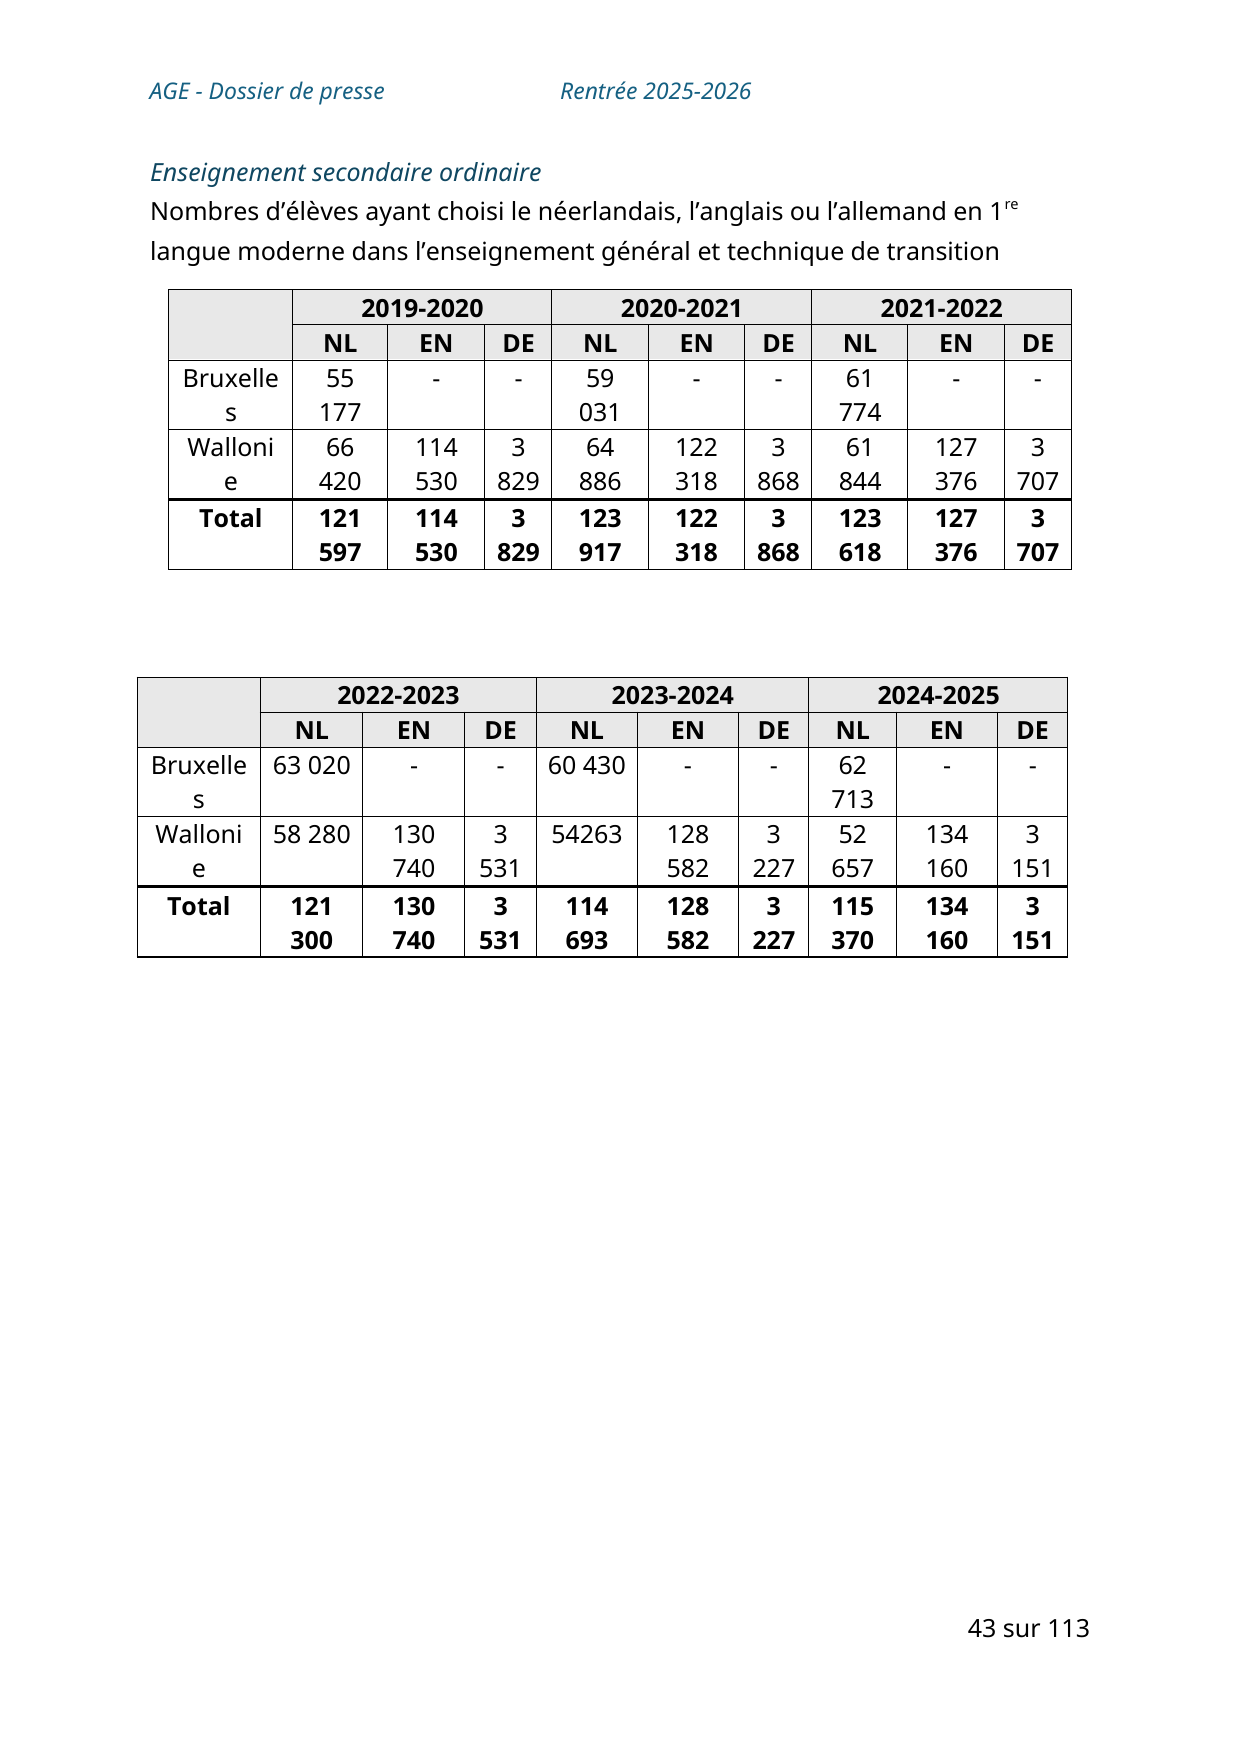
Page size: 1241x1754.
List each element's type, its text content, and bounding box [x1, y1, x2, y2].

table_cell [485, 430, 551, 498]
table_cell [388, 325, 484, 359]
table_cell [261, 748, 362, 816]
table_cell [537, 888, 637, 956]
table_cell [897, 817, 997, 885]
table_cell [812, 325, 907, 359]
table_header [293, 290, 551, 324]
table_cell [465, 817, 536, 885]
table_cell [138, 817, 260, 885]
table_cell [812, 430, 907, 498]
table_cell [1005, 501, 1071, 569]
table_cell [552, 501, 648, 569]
subtitle Enseignement secondaire ordinaire [150, 154, 1090, 188]
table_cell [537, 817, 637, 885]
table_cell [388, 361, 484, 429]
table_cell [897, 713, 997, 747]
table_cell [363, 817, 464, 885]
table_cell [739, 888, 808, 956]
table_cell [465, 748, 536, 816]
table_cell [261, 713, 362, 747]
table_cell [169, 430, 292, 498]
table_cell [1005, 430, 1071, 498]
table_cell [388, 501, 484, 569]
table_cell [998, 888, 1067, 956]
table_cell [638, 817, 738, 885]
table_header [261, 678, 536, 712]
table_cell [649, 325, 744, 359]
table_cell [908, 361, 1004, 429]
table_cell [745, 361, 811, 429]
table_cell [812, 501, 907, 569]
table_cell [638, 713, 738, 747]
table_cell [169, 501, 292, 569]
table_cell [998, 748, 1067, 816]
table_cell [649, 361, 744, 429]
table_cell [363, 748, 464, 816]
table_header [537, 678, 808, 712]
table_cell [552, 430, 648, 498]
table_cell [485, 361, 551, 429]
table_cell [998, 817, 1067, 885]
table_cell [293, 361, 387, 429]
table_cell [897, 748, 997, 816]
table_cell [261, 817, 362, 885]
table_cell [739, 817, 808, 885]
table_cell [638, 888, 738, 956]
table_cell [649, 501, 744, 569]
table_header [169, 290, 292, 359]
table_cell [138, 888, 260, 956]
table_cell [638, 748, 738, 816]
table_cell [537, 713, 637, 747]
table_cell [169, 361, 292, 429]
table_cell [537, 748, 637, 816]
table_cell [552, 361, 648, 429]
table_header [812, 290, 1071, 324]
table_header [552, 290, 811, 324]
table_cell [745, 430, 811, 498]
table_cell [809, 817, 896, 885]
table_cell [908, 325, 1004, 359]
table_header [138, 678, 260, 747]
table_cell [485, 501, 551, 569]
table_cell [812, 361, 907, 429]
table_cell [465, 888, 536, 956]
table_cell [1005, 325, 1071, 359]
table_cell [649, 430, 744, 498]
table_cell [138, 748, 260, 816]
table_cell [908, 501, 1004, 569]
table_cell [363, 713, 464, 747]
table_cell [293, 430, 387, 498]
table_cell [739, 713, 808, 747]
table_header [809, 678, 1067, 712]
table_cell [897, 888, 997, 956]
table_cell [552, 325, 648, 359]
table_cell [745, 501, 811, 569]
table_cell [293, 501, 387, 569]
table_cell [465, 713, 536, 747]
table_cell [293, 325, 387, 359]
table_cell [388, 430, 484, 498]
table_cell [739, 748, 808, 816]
text Nombres d’élèves ayant choisi le néerlandais, l’anglais ou l’allemand en 1re langue moderne dans l’enseignement général et technique de transition [150, 194, 1090, 267]
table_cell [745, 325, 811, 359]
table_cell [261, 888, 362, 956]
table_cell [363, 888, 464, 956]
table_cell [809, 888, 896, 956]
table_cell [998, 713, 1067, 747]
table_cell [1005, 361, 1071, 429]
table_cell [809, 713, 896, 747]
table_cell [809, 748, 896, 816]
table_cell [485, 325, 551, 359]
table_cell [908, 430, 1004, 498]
